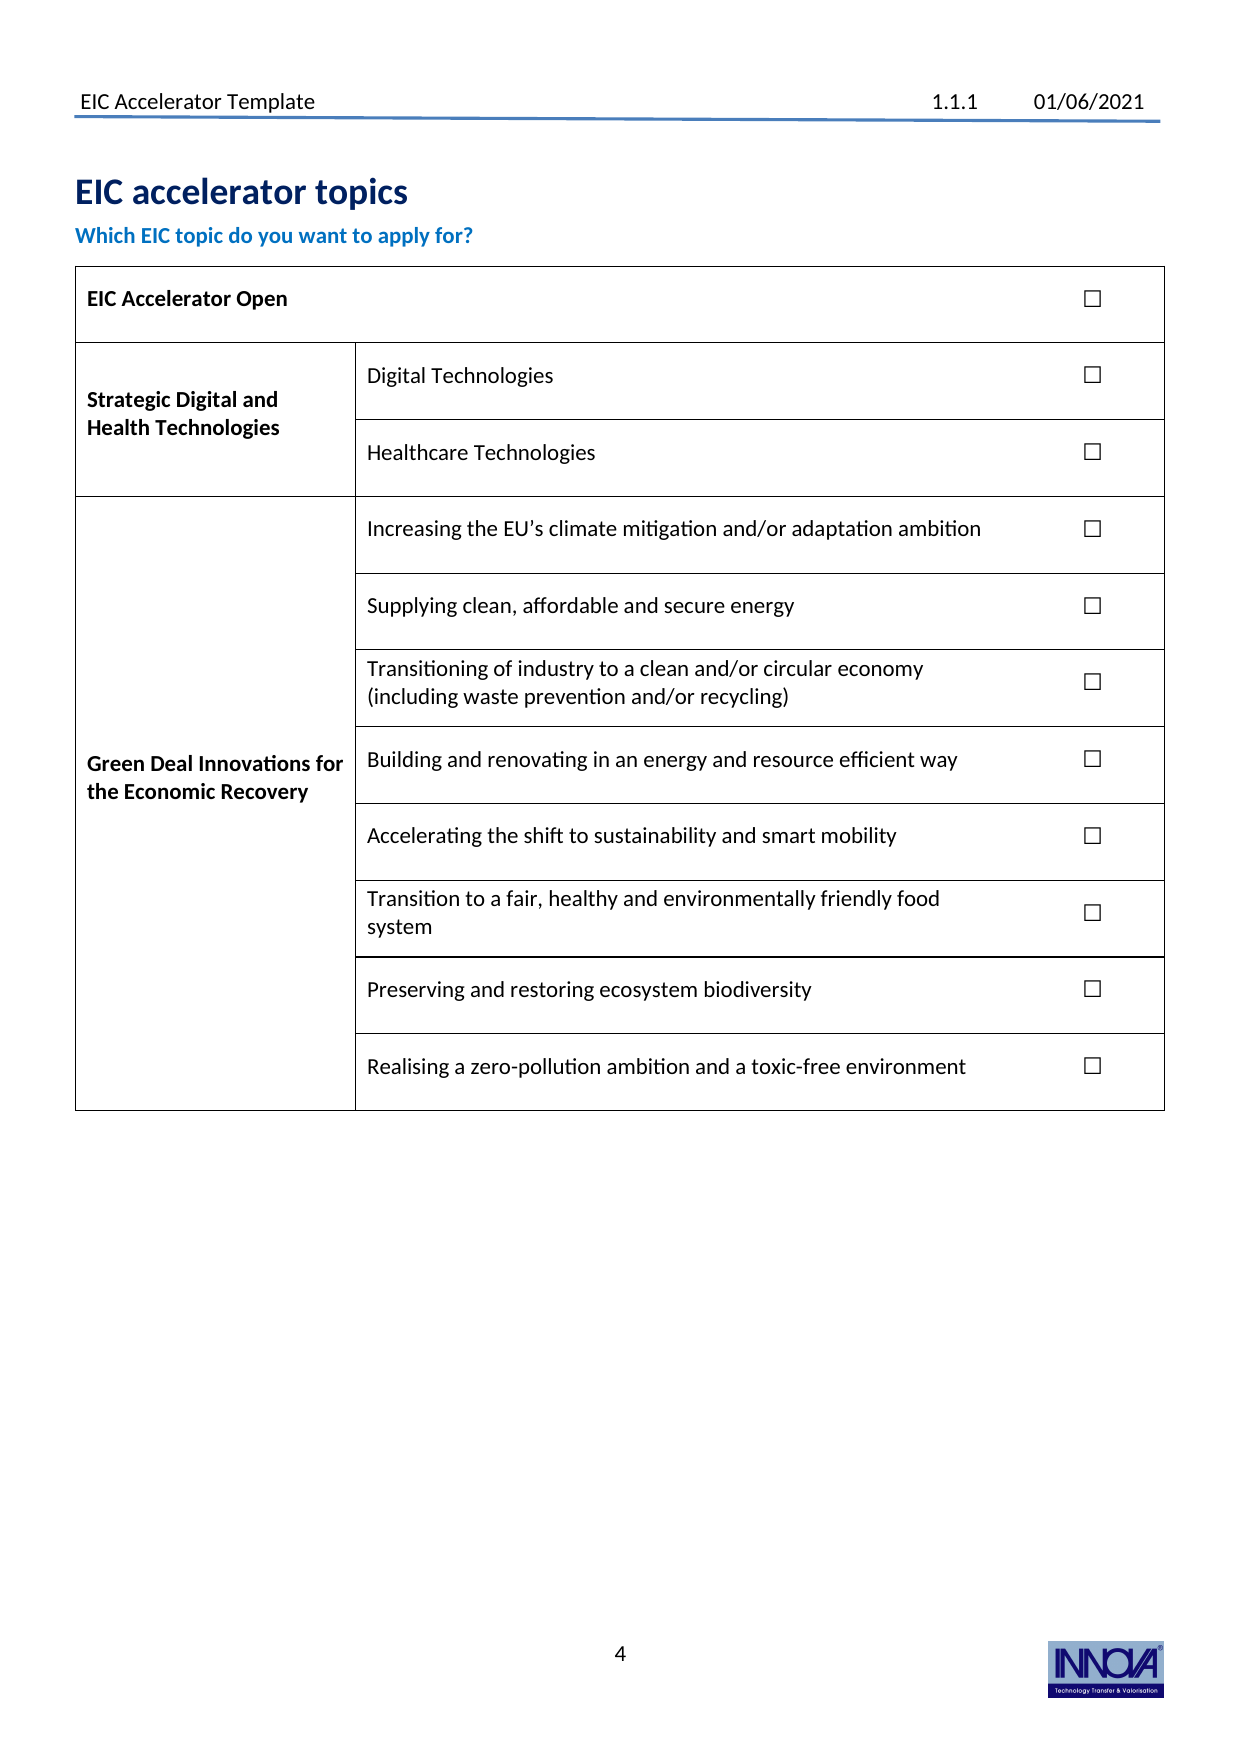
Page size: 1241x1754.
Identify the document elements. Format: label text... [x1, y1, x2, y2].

table_cell [1020, 881, 1164, 956]
table_cell Transition to a fair, healthy and environmentally friendly food system [356, 881, 1020, 956]
table_cell Transitioning of industry to a clean and/or circular economy (including waste prevention and/or recycling) [356, 650, 1020, 726]
table_cell [1020, 804, 1164, 880]
table_header EIC Accelerator Open [76, 267, 1020, 342]
table_cell [1020, 343, 1164, 419]
subtitle EIC accelerator topics [75, 168, 1165, 214]
table_cell Supplying clean, affordable and secure energy [356, 574, 1020, 649]
table_cell [1020, 958, 1164, 1033]
table_cell Green Deal Innovations for the Economic Recovery [76, 497, 355, 1110]
text Which EIC topic do you want to apply for? [75, 221, 1165, 249]
table_cell Realising a zero-pollution ambition and a toxic-free environment [356, 1034, 1020, 1110]
table_header [1020, 267, 1164, 342]
table_cell Accelerating the shift to sustainability and smart mobility [356, 804, 1020, 880]
table_cell [1020, 650, 1164, 726]
table_cell Building and renovating in an energy and resource efficient way [356, 727, 1020, 803]
picture [1048, 1641, 1164, 1698]
table_cell [1020, 420, 1164, 496]
table_cell Digital Technologies [356, 343, 1020, 419]
table_cell [1020, 497, 1164, 573]
table_cell Increasing the EU’s climate mitigation and/or adaptation ambition [356, 497, 1020, 573]
table_cell Healthcare Technologies [356, 420, 1020, 496]
table_cell Strategic Digital and Health Technologies [76, 343, 355, 496]
table_cell [1020, 727, 1164, 803]
table_cell [1020, 574, 1164, 649]
table_cell Preserving and restoring ecosystem biodiversity [356, 958, 1020, 1033]
table_cell [1020, 1034, 1164, 1110]
